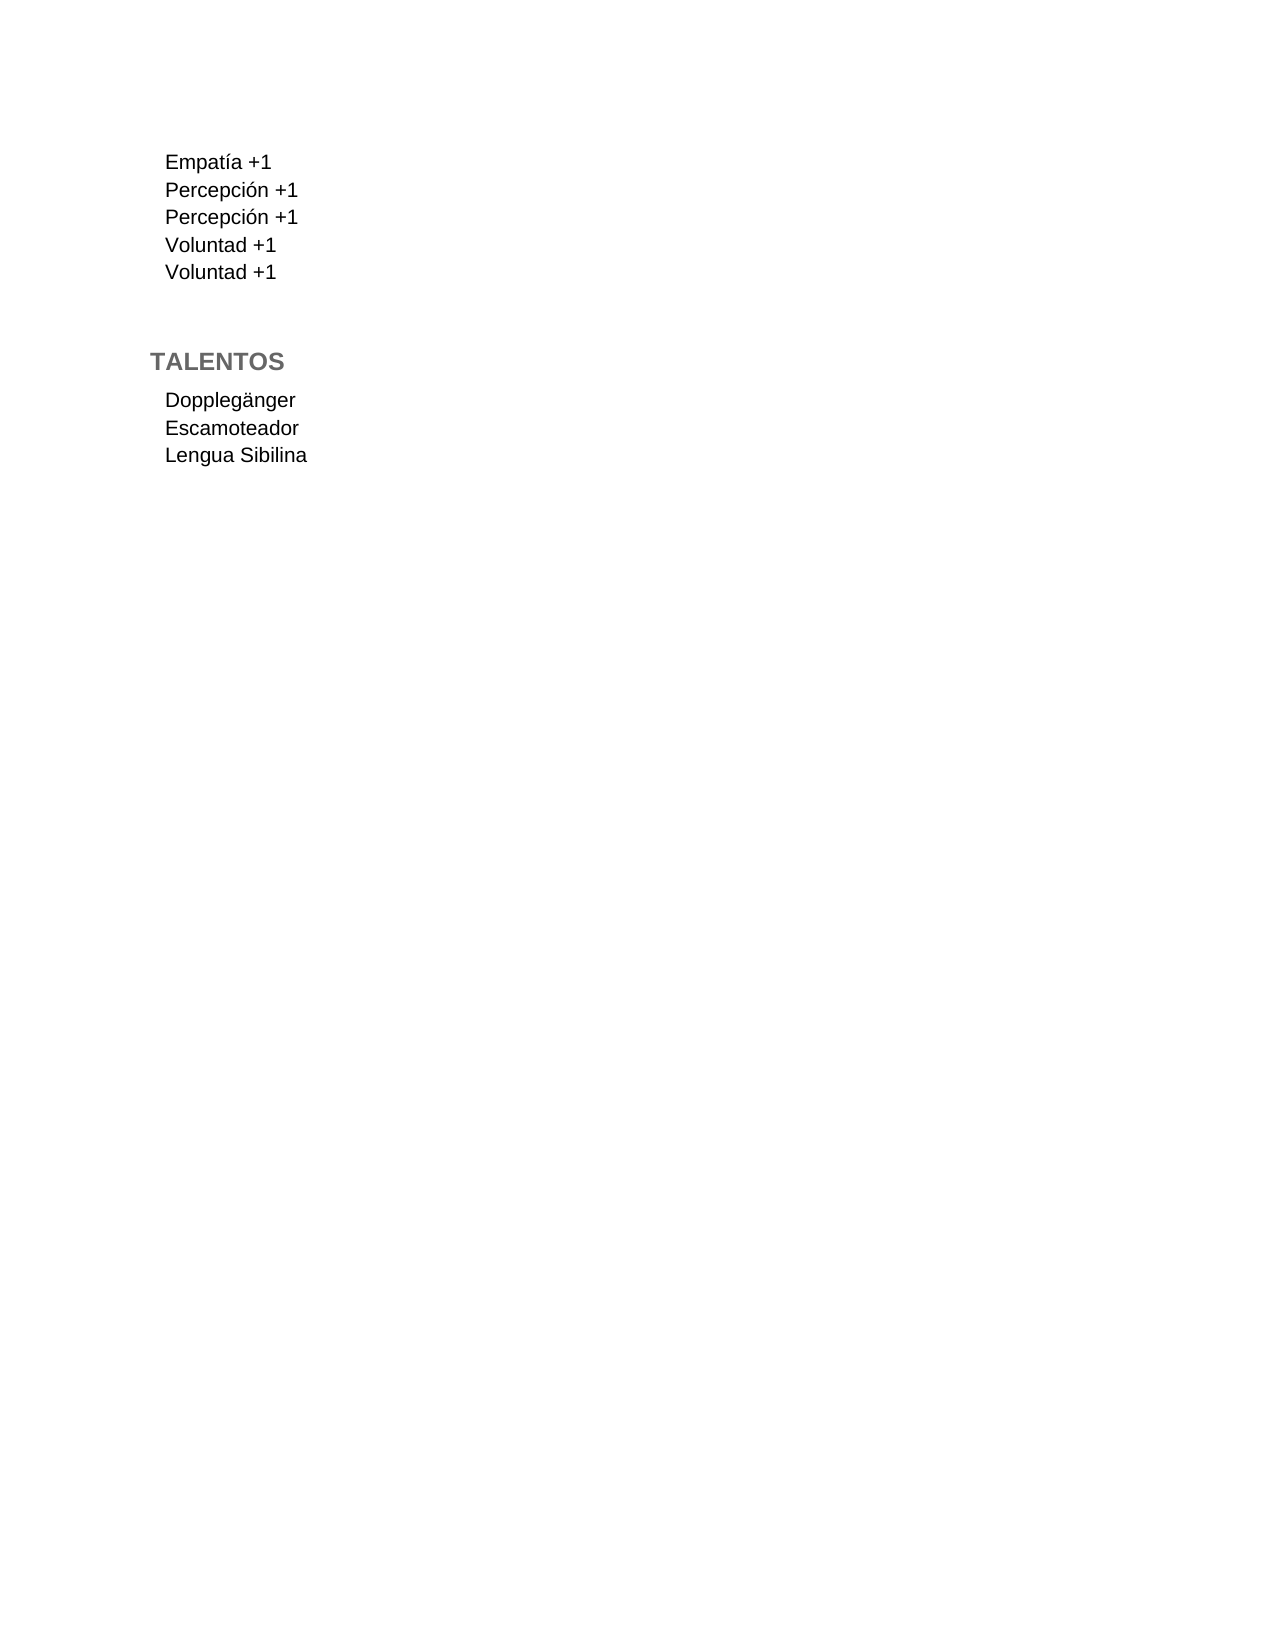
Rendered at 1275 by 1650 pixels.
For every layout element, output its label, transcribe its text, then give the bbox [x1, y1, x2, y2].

text Lengua Sibilina [165, 443, 1125, 467]
text Voluntad +1 [165, 260, 1125, 284]
text Percepción +1 [165, 205, 1125, 229]
subtitle TALENTOS [150, 347, 1125, 376]
text Percepción +1 [165, 177, 1125, 201]
text Voluntad +1 [165, 232, 1125, 256]
text Empatía +1 [165, 150, 1125, 174]
text Dopplegänger [165, 388, 1125, 412]
text Escamoteador [165, 416, 1125, 440]
